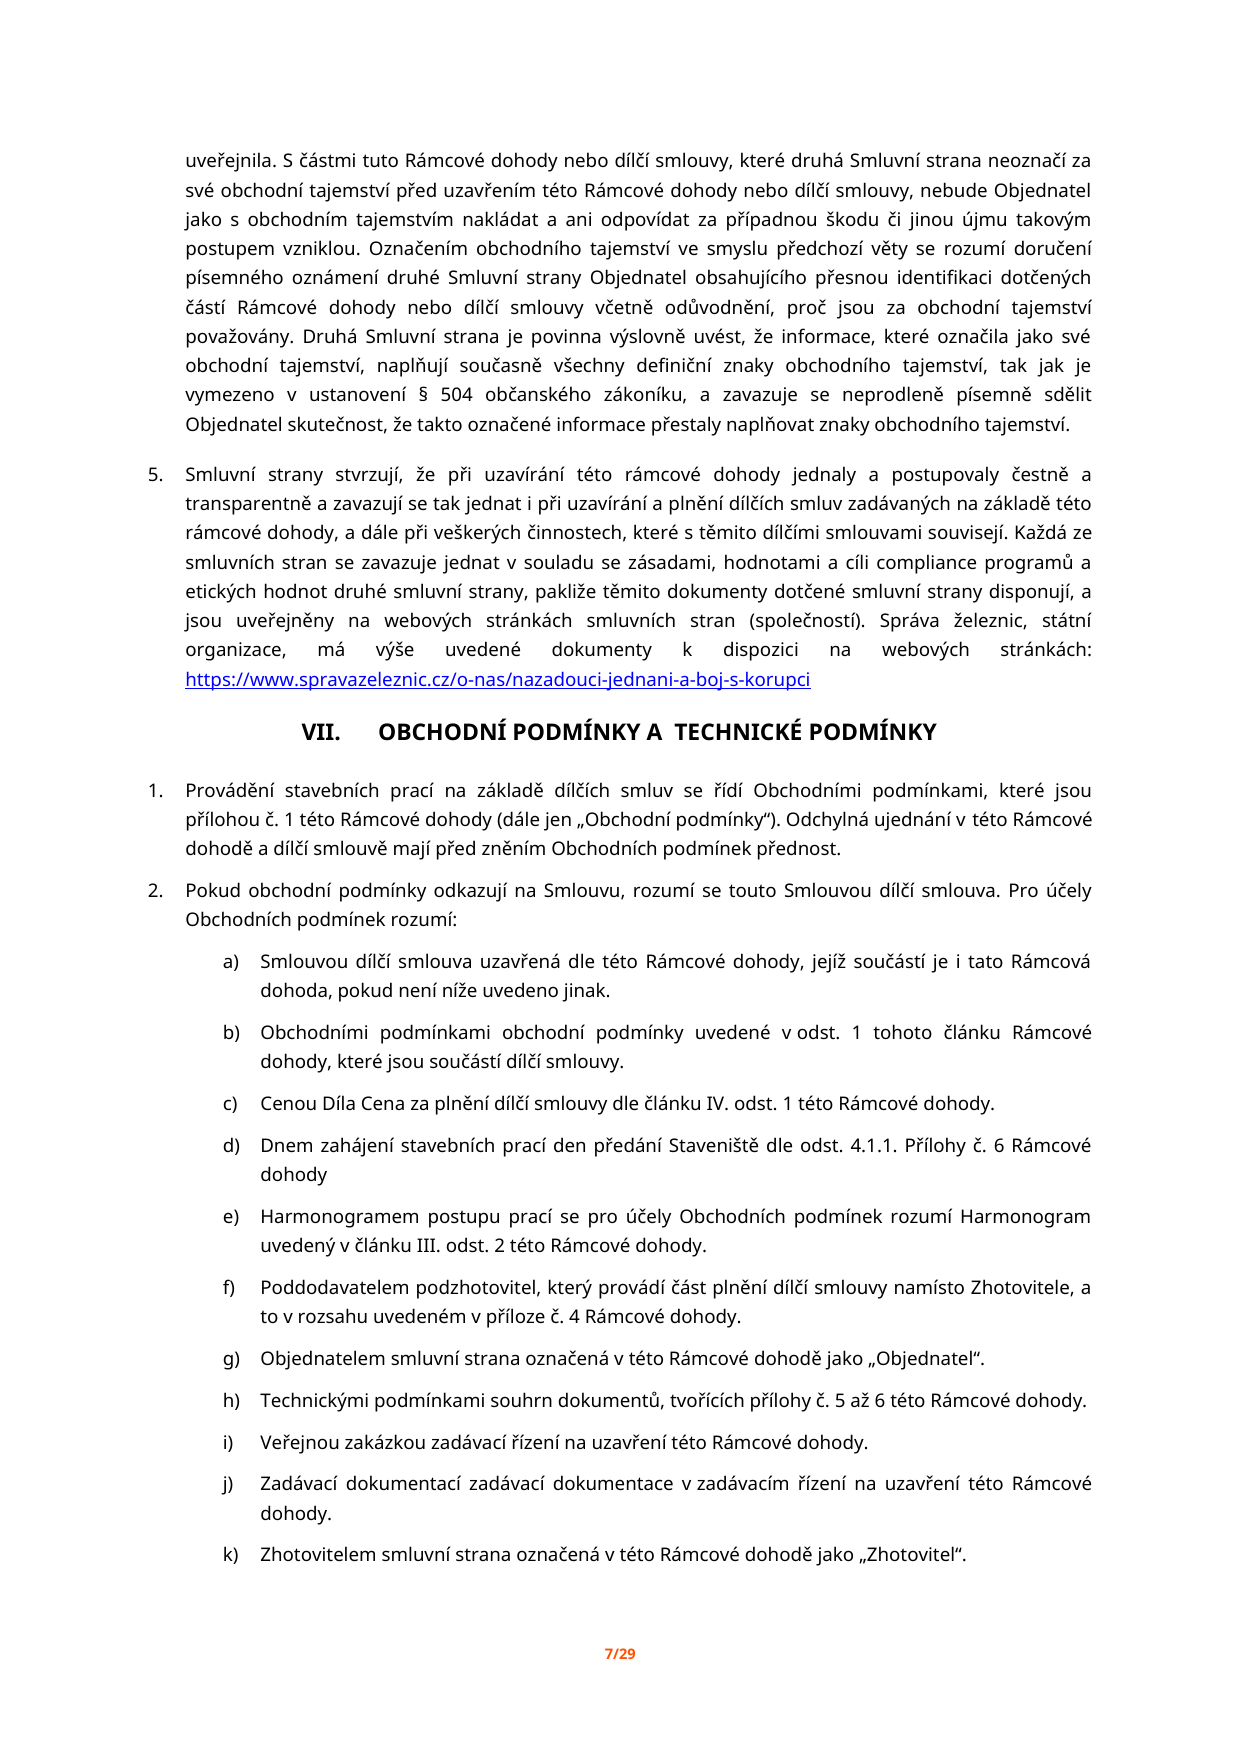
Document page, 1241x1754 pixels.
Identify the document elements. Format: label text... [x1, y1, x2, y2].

list Harmonogramem postupu prací se pro účely Obchodních podmínek rozumí Harmonogram uvedený v článku III. odst. 2 této Rámcové dohody. [223, 1203, 1093, 1258]
list Smlouvou dílčí smlouva uzavřená dle této Rámcové dohody, jejíž součástí je i tato Rámcová dohoda, pokud není níže uvedeno jinak. [223, 948, 1093, 1003]
list Veřejnou zakázkou zadávací řízení na uzavření této Rámcové dohody. [223, 1429, 1093, 1454]
list Obchodními podmínkami obchodní podmínky uvedené v odst. 1 tohoto článku Rámcové dohody, které jsou součástí dílčí smlouvy. [223, 1019, 1093, 1074]
list Objednatelem smluvní strana označená v této Rámcové dohodě jako „Objednatel“. [223, 1345, 1093, 1371]
list Zadávací dokumentací zadávací dokumentace v zadávacím řízení na uzavření této Rámcové dohody. [223, 1471, 1093, 1526]
list Dnem zahájení stavebních prací den předání Staveniště dle odst. 4.1.1. Přílohy č. 6 Rámcové dohody [223, 1132, 1093, 1187]
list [148, 148, 1093, 437]
list Smluvní strany stvrzují, že při uzavírání této rámcové dohody jednaly a postupovaly čestně a transparentně a zavazují se tak jednat i při uzavírání a plnění dílčích smluv zadávaných na základě této rámcové dohody, a dále při veškerých činnostech, které s těmito dílčími smlouvami souvisejí. Každá ze smluvních stran se zavazuje jednat v souladu se zásadami, hodnotami a cíli compliance programů a etických hodnot druhé smluvní strany, pakliže těmito dokumenty dotčené smluvní strany disponují, a jsou uveřejněny na webových stránkách smluvních stran (společností). Správa železnic, státní organizace, má výše uvedené dokumenty k dispozici na webových stránkách: https://www.spravazeleznic.cz/o-nas/nazadouci-jednani-a-boj-s-korupci [148, 461, 1093, 692]
list Zhotovitelem smluvní strana označená v této Rámcové dohodě jako „Zhotovitel“. [223, 1542, 1093, 1567]
list Pokud obchodní podmínky odkazují na Smlouvu, rozumí se touto Smlouvou dílčí smlouva. Pro účely Obchodních podmínek rozumí: [148, 877, 1093, 932]
list Provádění stavebních prací na základě dílčích smluv se řídí Obchodními podmínkami, které jsou přílohou č. 1 této Rámcové dohody (dále jen „Obchodní podmínky“). Odchylná ujednání v této Rámcové dohodě a dílčí smlouvě mají před zněním Obchodních podmínek přednost. [148, 777, 1093, 861]
list Technickými podmínkami souhrn dokumentů, tvořících přílohy č. 5 až 6 této Rámcové dohody. [223, 1387, 1093, 1413]
list OBCHODNÍ PODMÍNKY A TECHNICKÉ PODMÍNKY [185, 716, 1093, 747]
list Cenou Díla Cena za plnění dílčí smlouvy dle článku IV. odst. 1 této Rámcové dohody. [223, 1091, 1093, 1116]
list Poddodavatelem podzhotovitel, který provádí část plnění dílčí smlouvy namísto Zhotovitele, a to v rozsahu uvedeném v příloze č. 4 Rámcové dohody. [223, 1274, 1093, 1329]
